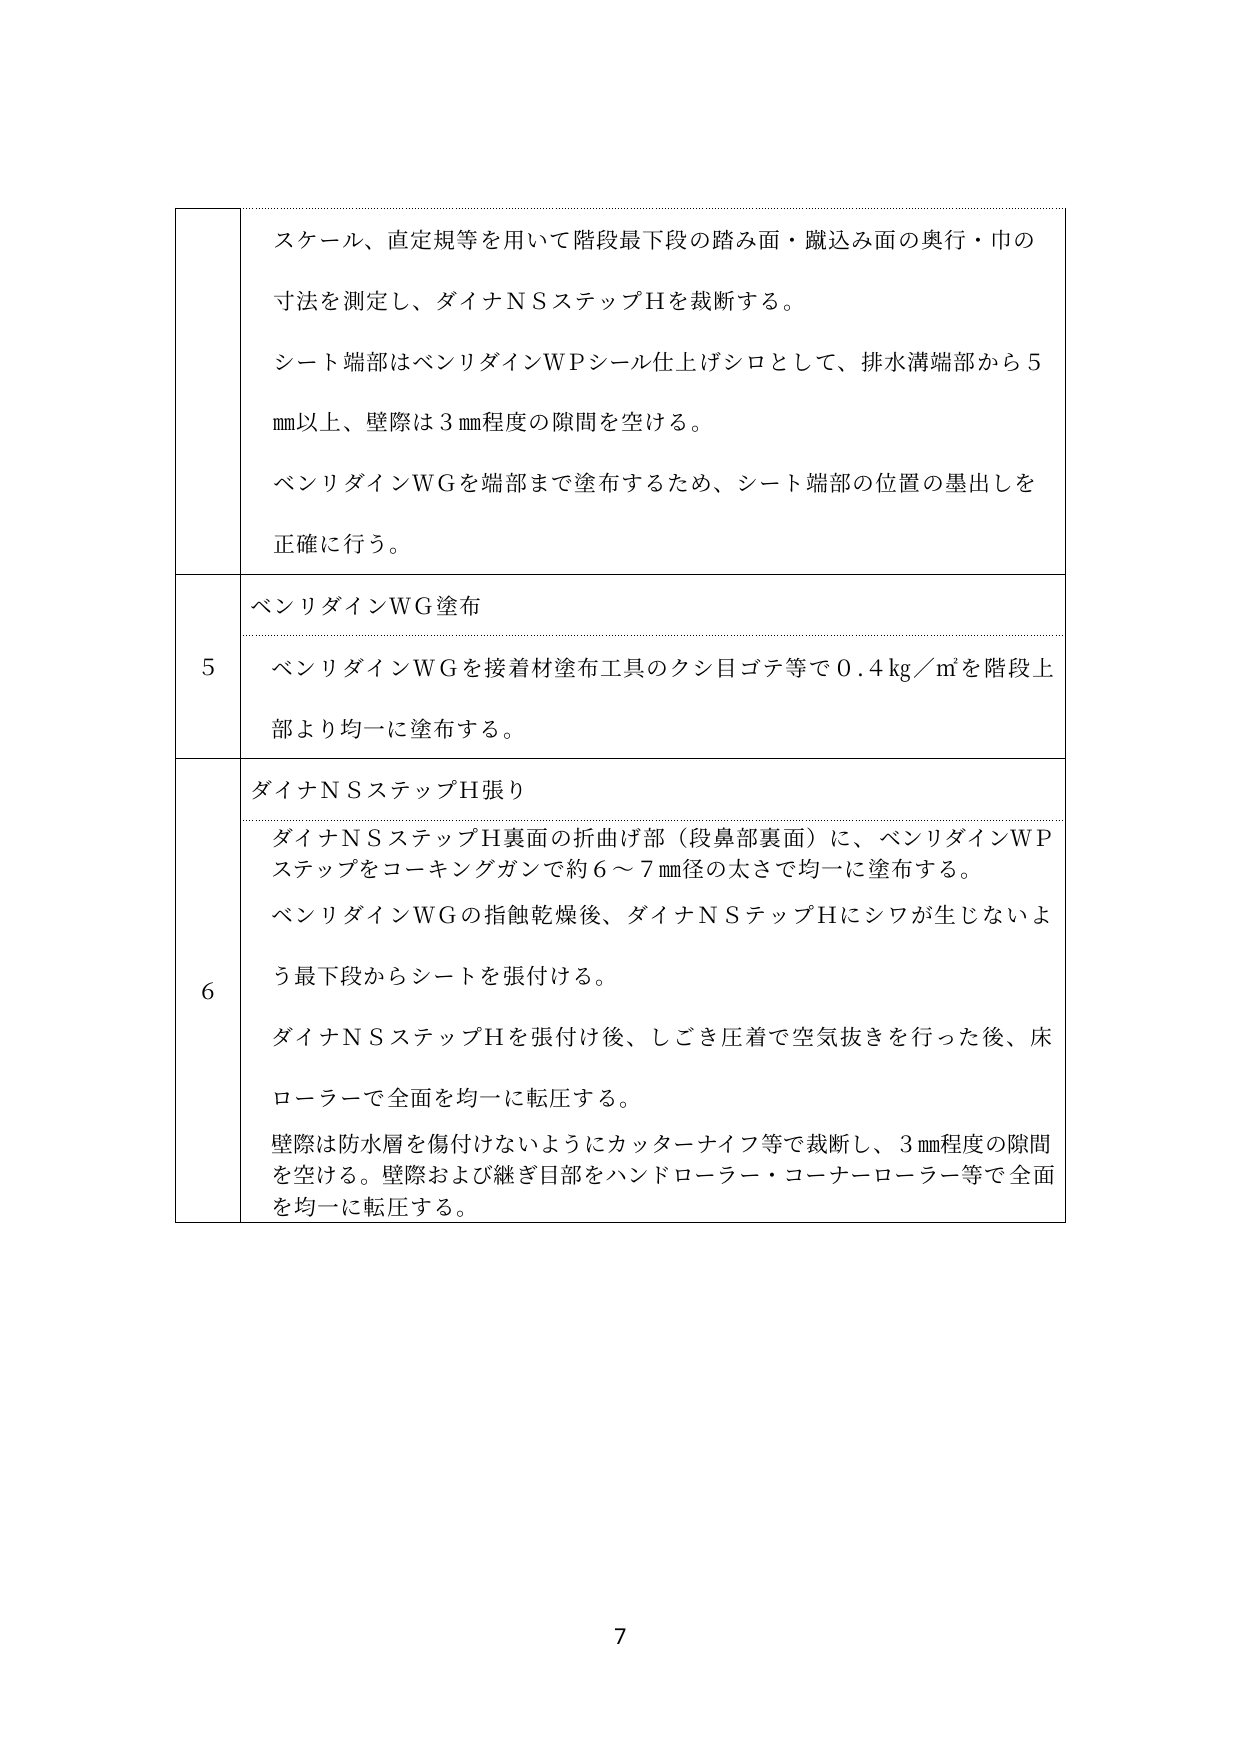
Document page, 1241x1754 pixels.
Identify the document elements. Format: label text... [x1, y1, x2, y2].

table_cell ６ [176, 759, 240, 1222]
table_cell スケール、直定規等を用いて階段最下段の踏み面・蹴込み面の奥行・巾の寸法を測定し、ダイナＮＳステップＨを裁断する。 シート端部はベンリダインＷＰシール仕上げシロとして、排水溝端部から５㎜以上、壁際は３㎜程度の隙間を空ける。 ベンリダインＷＧを端部まで塗布するため、シート端部の位置の墨出しを正確に行う。 [241, 208, 1065, 573]
table_cell ダイナＮＳステップＨ張り [241, 759, 1065, 820]
table_cell ４ [176, 209, 240, 573]
table_cell ベンリダインＷＧ塗布 [241, 575, 1065, 635]
table_cell ベンリダインＷＧを接着材塗布工具のクシ目ゴテ等で０.４㎏／㎡を階段上部より均一に塗布する。 [241, 635, 1065, 758]
table_cell ダイナＮＳステップＨ裏面の折曲げ部（段鼻部裏面）に、ベンリダインＷＰステップをコーキングガンで約６～７㎜径の太さで均一に塗布する。 ベンリダインＷＧの指蝕乾燥後、ダイナＮＳテップＨにシワが生じないよう最下段からシートを張付ける。 ダイナＮＳステップＨを張付け後、しごき圧着で空気抜きを行った後、床ローラーで全面を均一に転圧する。 壁際は防水層を傷付けないようにカッターナイフ等で裁断し、３㎜程度の隙間を空ける。壁際および継ぎ目部をハンドローラー・コーナーローラー等で全面を均一に転圧する。 [241, 820, 1065, 1222]
table_cell ５ [176, 575, 240, 758]
